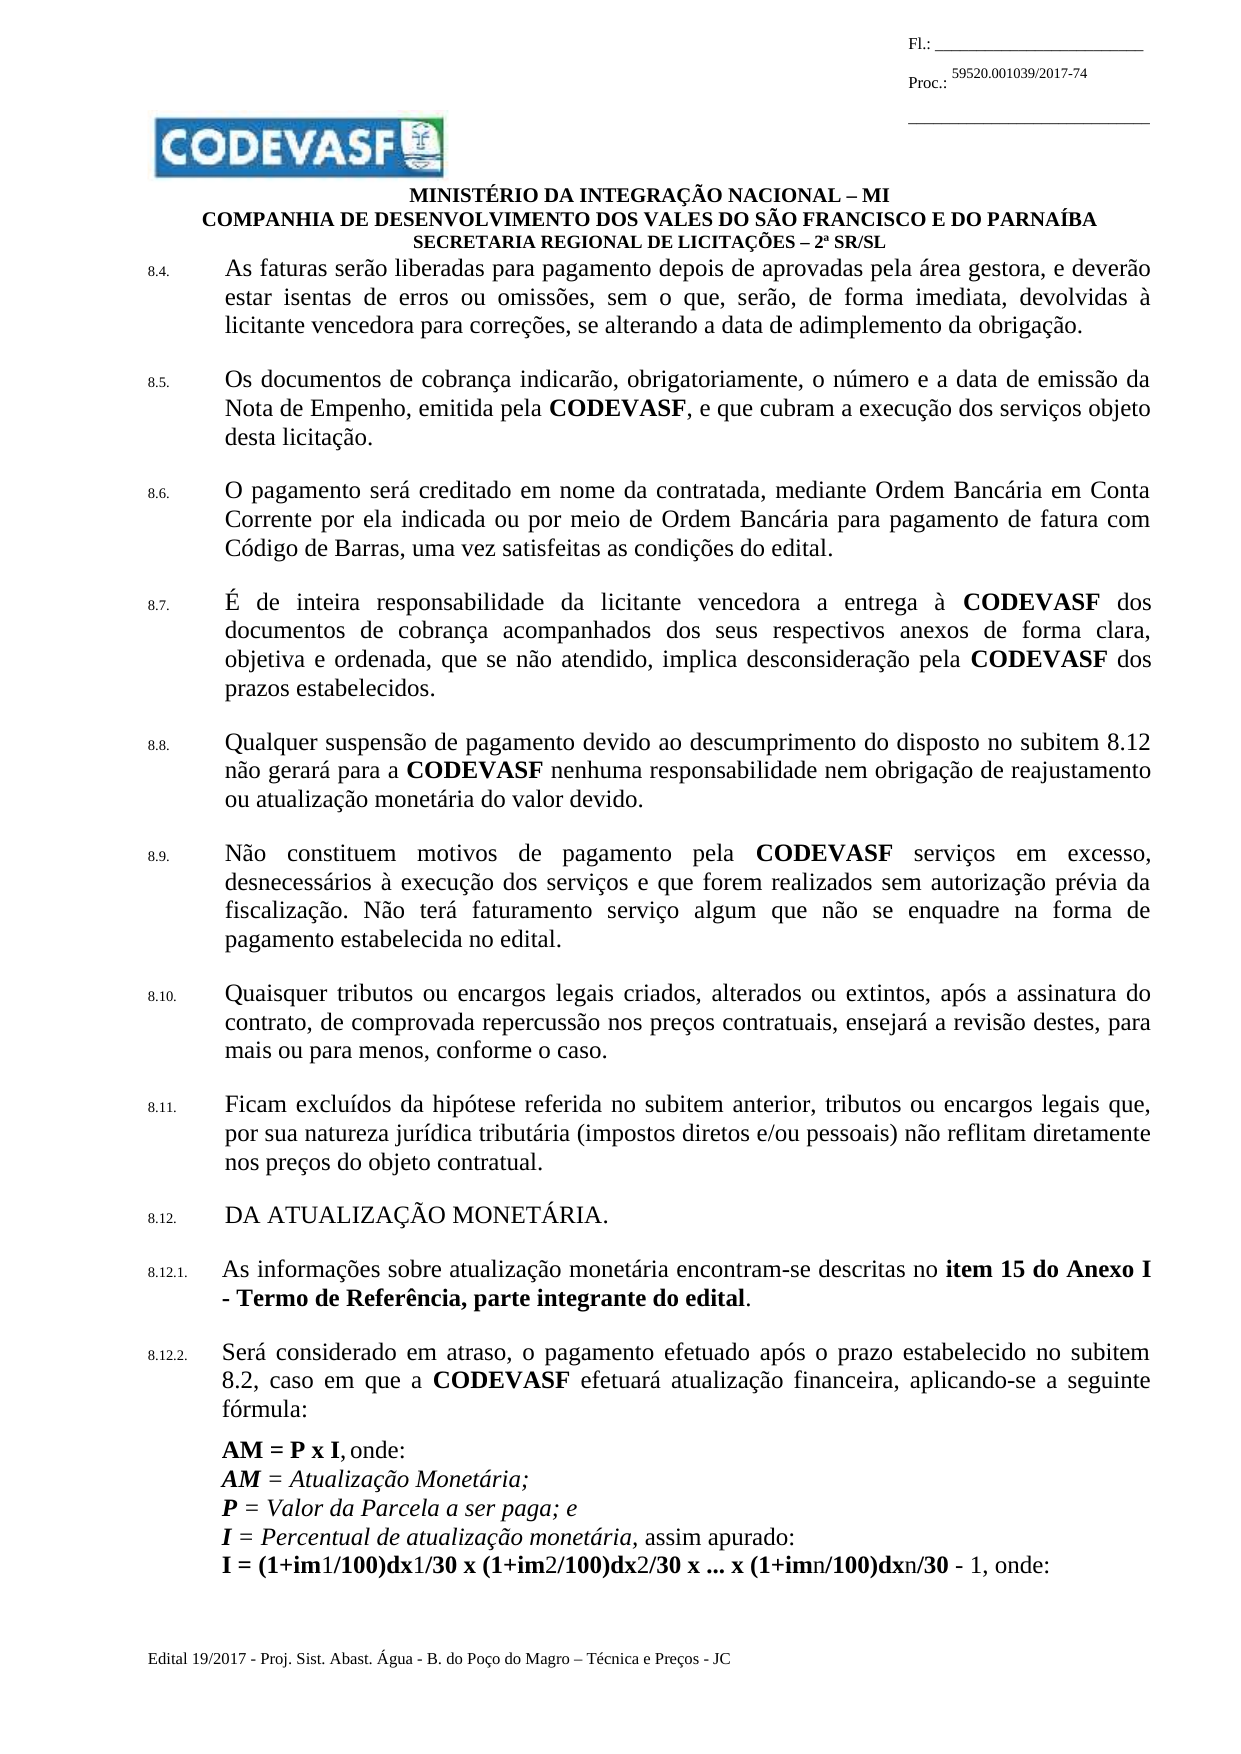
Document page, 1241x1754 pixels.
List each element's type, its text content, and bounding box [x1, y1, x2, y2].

list Qualquer suspensão de pagamento devido ao descumprimento do disposto no subitem 8.12 não gerará para a CODEVASF nenhuma responsabilidade nem obrigação de reajustamento ou atualização monetária do valor devido. [148, 727, 1152, 813]
list Será considerado em atraso, o pagamento efetuado após o prazo estabelecido no subitem 8.2, caso em que a CODEVASF efetuará atualização financeira, aplicando-se a seguinte fórmula: [148, 1337, 1152, 1423]
list O pagamento será creditado em nome da contratada, mediante Ordem Bancária em Conta Corrente por ela indicada ou por meio de Ordem Bancária para pagamento de fatura com Código de Barras, uma vez satisfeitas as condições do edital. [148, 476, 1152, 562]
list As informações sobre atualização monetária encontram-se descritas no item 15 do Anexo I - Termo de Referência, parte integrante do edital. [148, 1254, 1152, 1312]
list AM = P x I, onde: [222, 1436, 1152, 1464]
list I = (1+im1/100)dx1/30 x (1+im2/100)dx2/30 x ... x (1+imn/100)dxn/30 - 1, onde: [222, 1551, 1152, 1579]
picture [147, 110, 449, 184]
text P = Valor da Parcela a ser paga; e [222, 1493, 1152, 1522]
list DA ATUALIZAÇÃO MONETÁRIA. [148, 1201, 1152, 1229]
list Quaisquer tributos ou encargos legais criados, alterados ou extintos, após a assinatura do contrato, de comprovada repercussão nos preços contratuais, ensejará a revisão destes, para mais ou para menos, conforme o caso. [148, 978, 1152, 1064]
list Os documentos de cobrança indicarão, obrigatoriamente, o número e a data de emissão da Nota de Empenho, emitida pela CODEVASF, e que cubram a execução dos serviços objeto desta licitação. [148, 364, 1152, 451]
list As faturas serão liberadas para pagamento depois de aprovadas pela área gestora, e deverão estar isentas de erros ou omissões, sem o que, serão, de forma imediata, devolvidas à licitante vencedora para correções, se alterando a data de adimplemento da obrigação. [148, 253, 1152, 339]
list I = Percentual de atualização monetária, assim apurado: [222, 1522, 1152, 1551]
list É de inteira responsabilidade da licitante vencedora a entrega à CODEVASF dos documentos de cobrança acompanhados dos seus respectivos anexos de forma clara, objetiva e ordenada, que se não atendido, implica desconsideração pela CODEVASF dos prazos estabelecidos. [148, 587, 1152, 702]
list AM = Atualização Monetária; [222, 1464, 1152, 1493]
list Ficam excluídos da hipótese referida no subitem anterior, tributos ou encargos legais que, por sua natureza jurídica tributária (impostos diretos e/ou pessoais) não reflitam diretamente nos preços do objeto contratual. [148, 1089, 1152, 1176]
list Não constituem motivos de pagamento pela CODEVASF serviços em excesso, desnecessários à execução dos serviços e que forem realizados sem autorização prévia da fiscalização. Não terá faturamento serviço algum que não se enquadre na forma de pagamento estabelecida no edital. [148, 838, 1152, 953]
